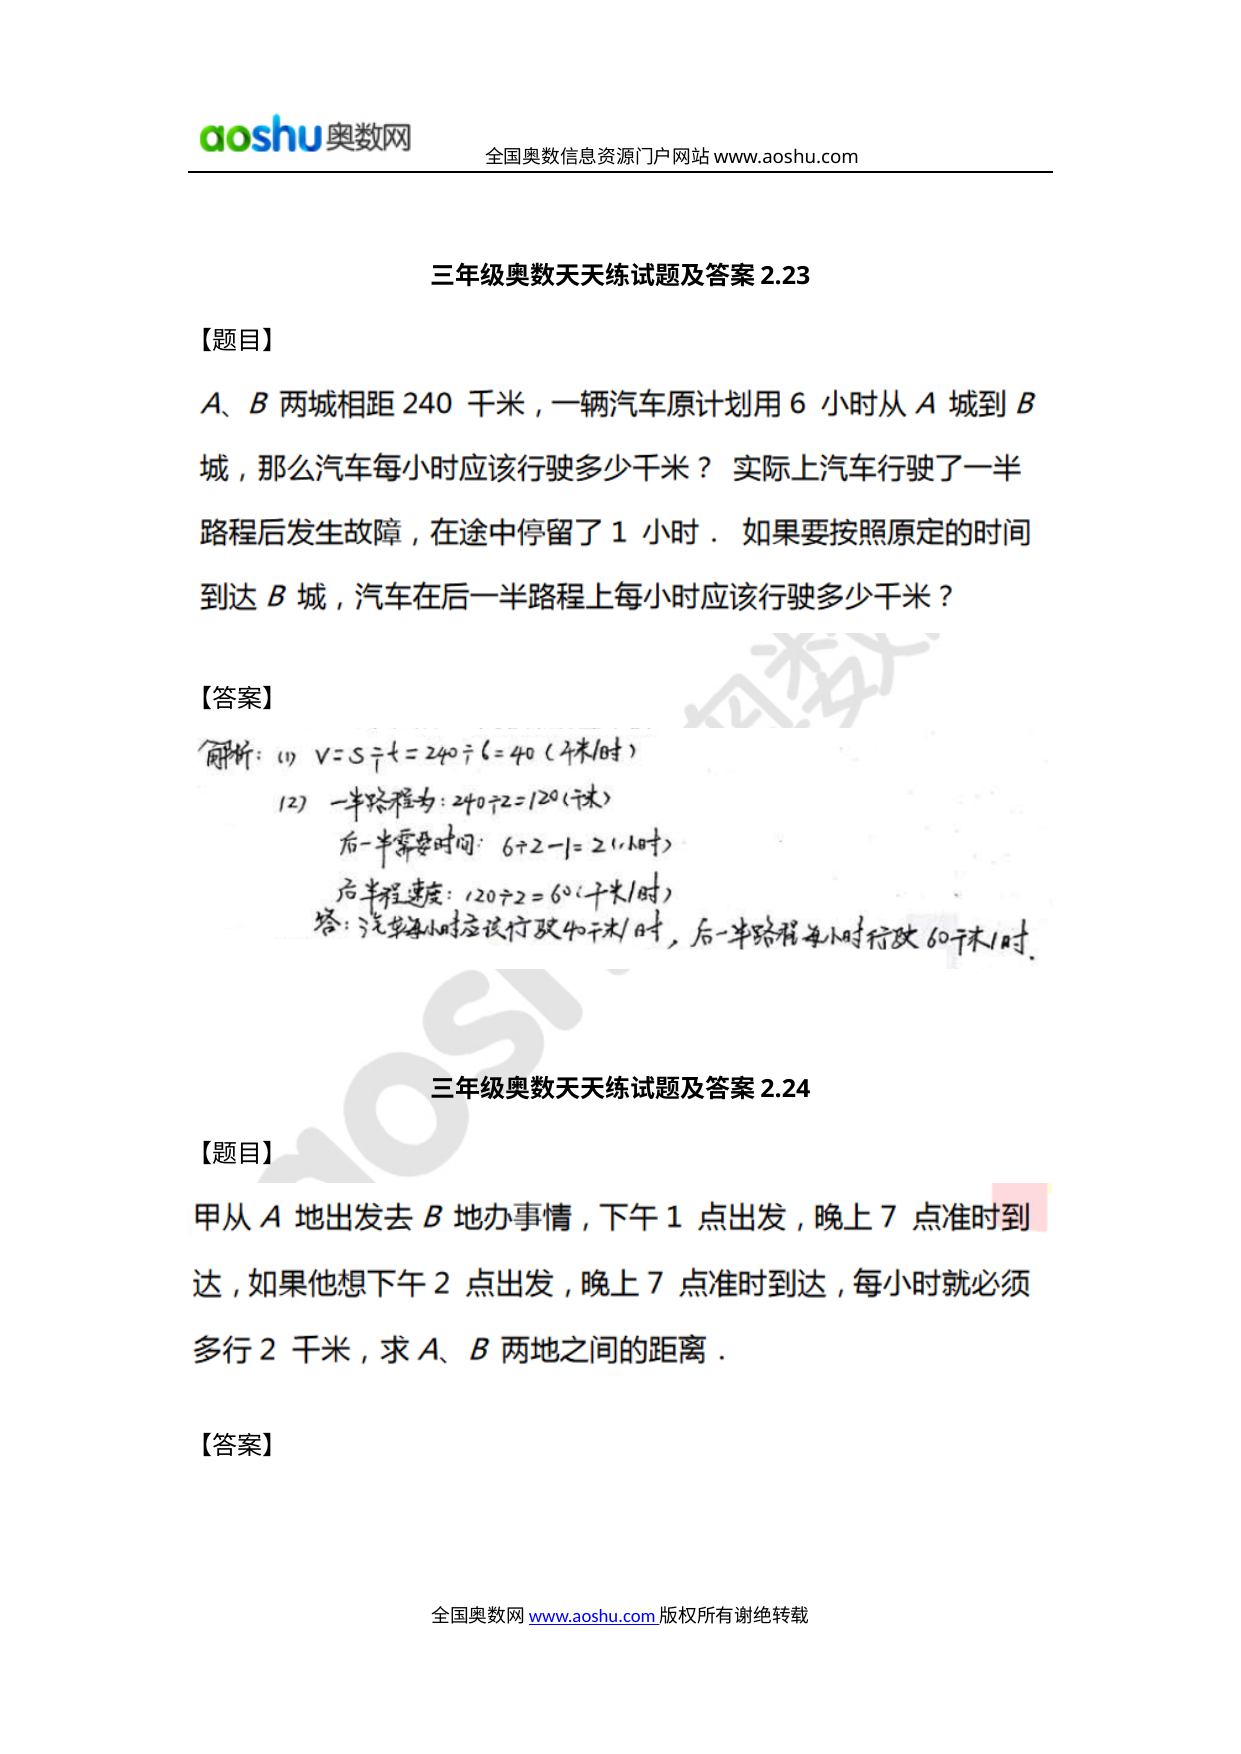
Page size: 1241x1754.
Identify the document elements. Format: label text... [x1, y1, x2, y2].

text 【题目】 [187, 1119, 1053, 1183]
text 【答案】 [187, 1411, 1053, 1476]
picture [187, 88, 485, 164]
text 【题目】 [187, 306, 1053, 371]
picture [187, 1183, 1053, 1387]
text 三年级奥数天天练试题及答案2.23 [187, 241, 1053, 306]
picture [187, 728, 1053, 1054]
text 三年级奥数天天练试题及答案2.24 [187, 1054, 1053, 1119]
picture [187, 371, 1053, 664]
text 【答案】 [187, 664, 1053, 728]
